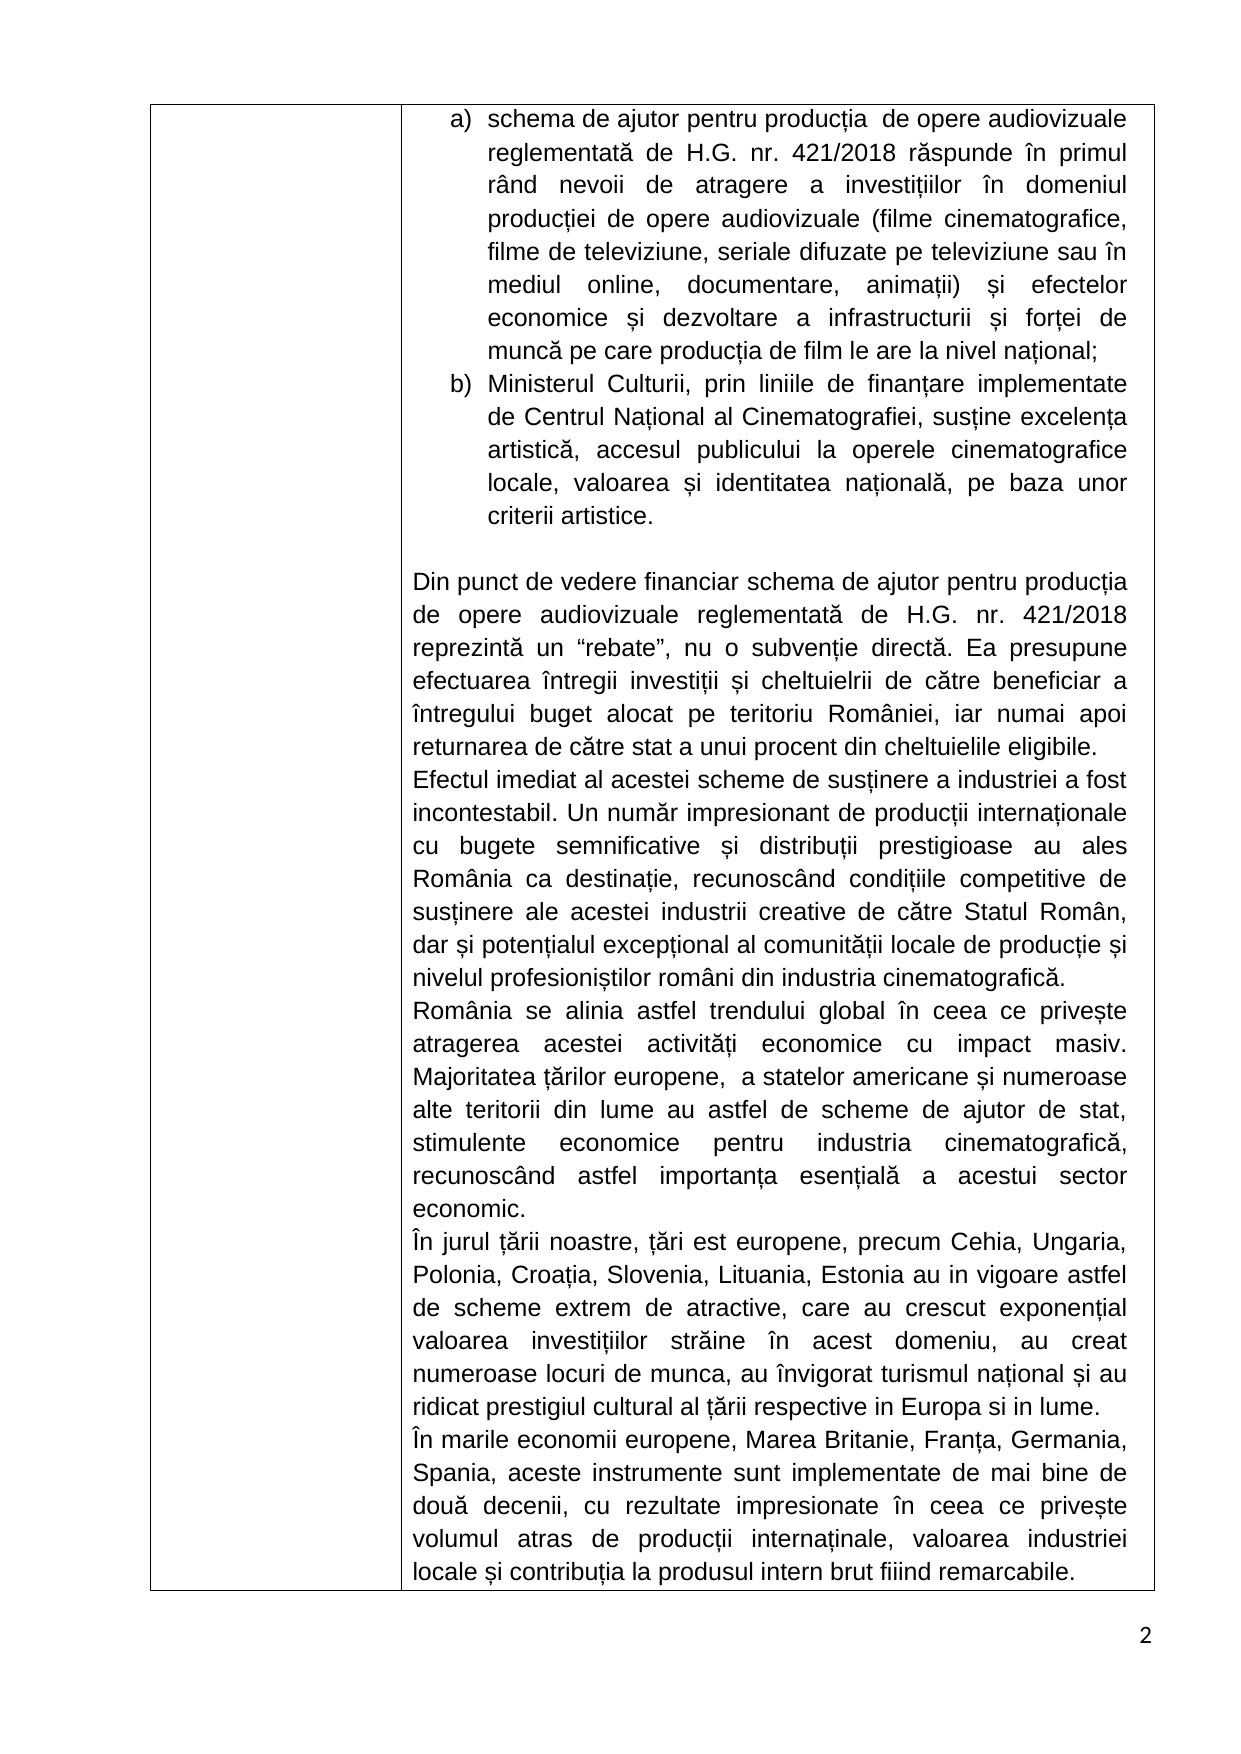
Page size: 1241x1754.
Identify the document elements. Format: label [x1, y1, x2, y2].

table_cell [151, 105, 401, 1590]
table_cell [402, 105, 1154, 1590]
